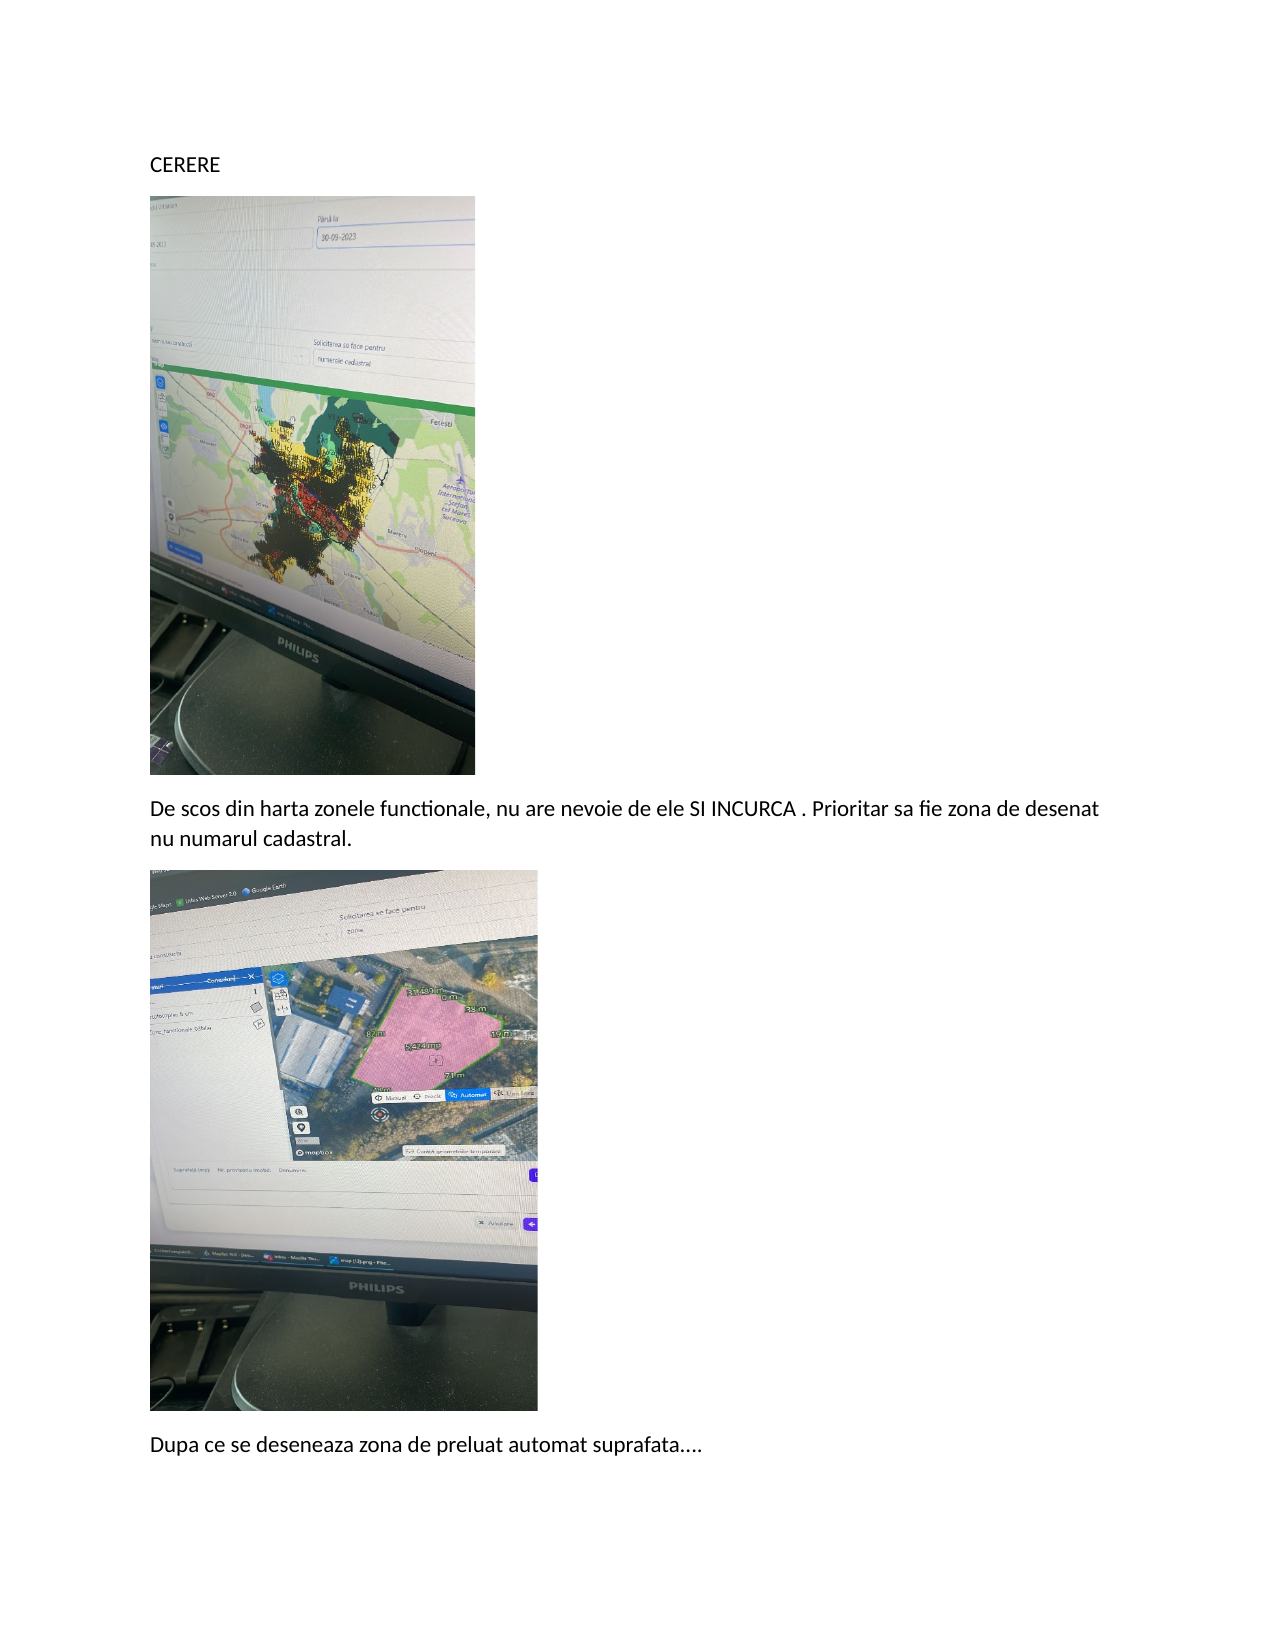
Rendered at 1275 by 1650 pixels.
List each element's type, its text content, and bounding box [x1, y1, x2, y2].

text De scos din harta zonele functionale, nu are nevoie de ele SI INCURCA . Prioritar sa fie zona de desenat nu numarul cadastral. [150, 794, 1125, 852]
text CERERE [150, 150, 1125, 178]
picture [150, 196, 476, 775]
picture [150, 870, 538, 1411]
text Dupa ce se deseneaza zona de preluat automat suprafata.... [150, 1430, 1125, 1458]
